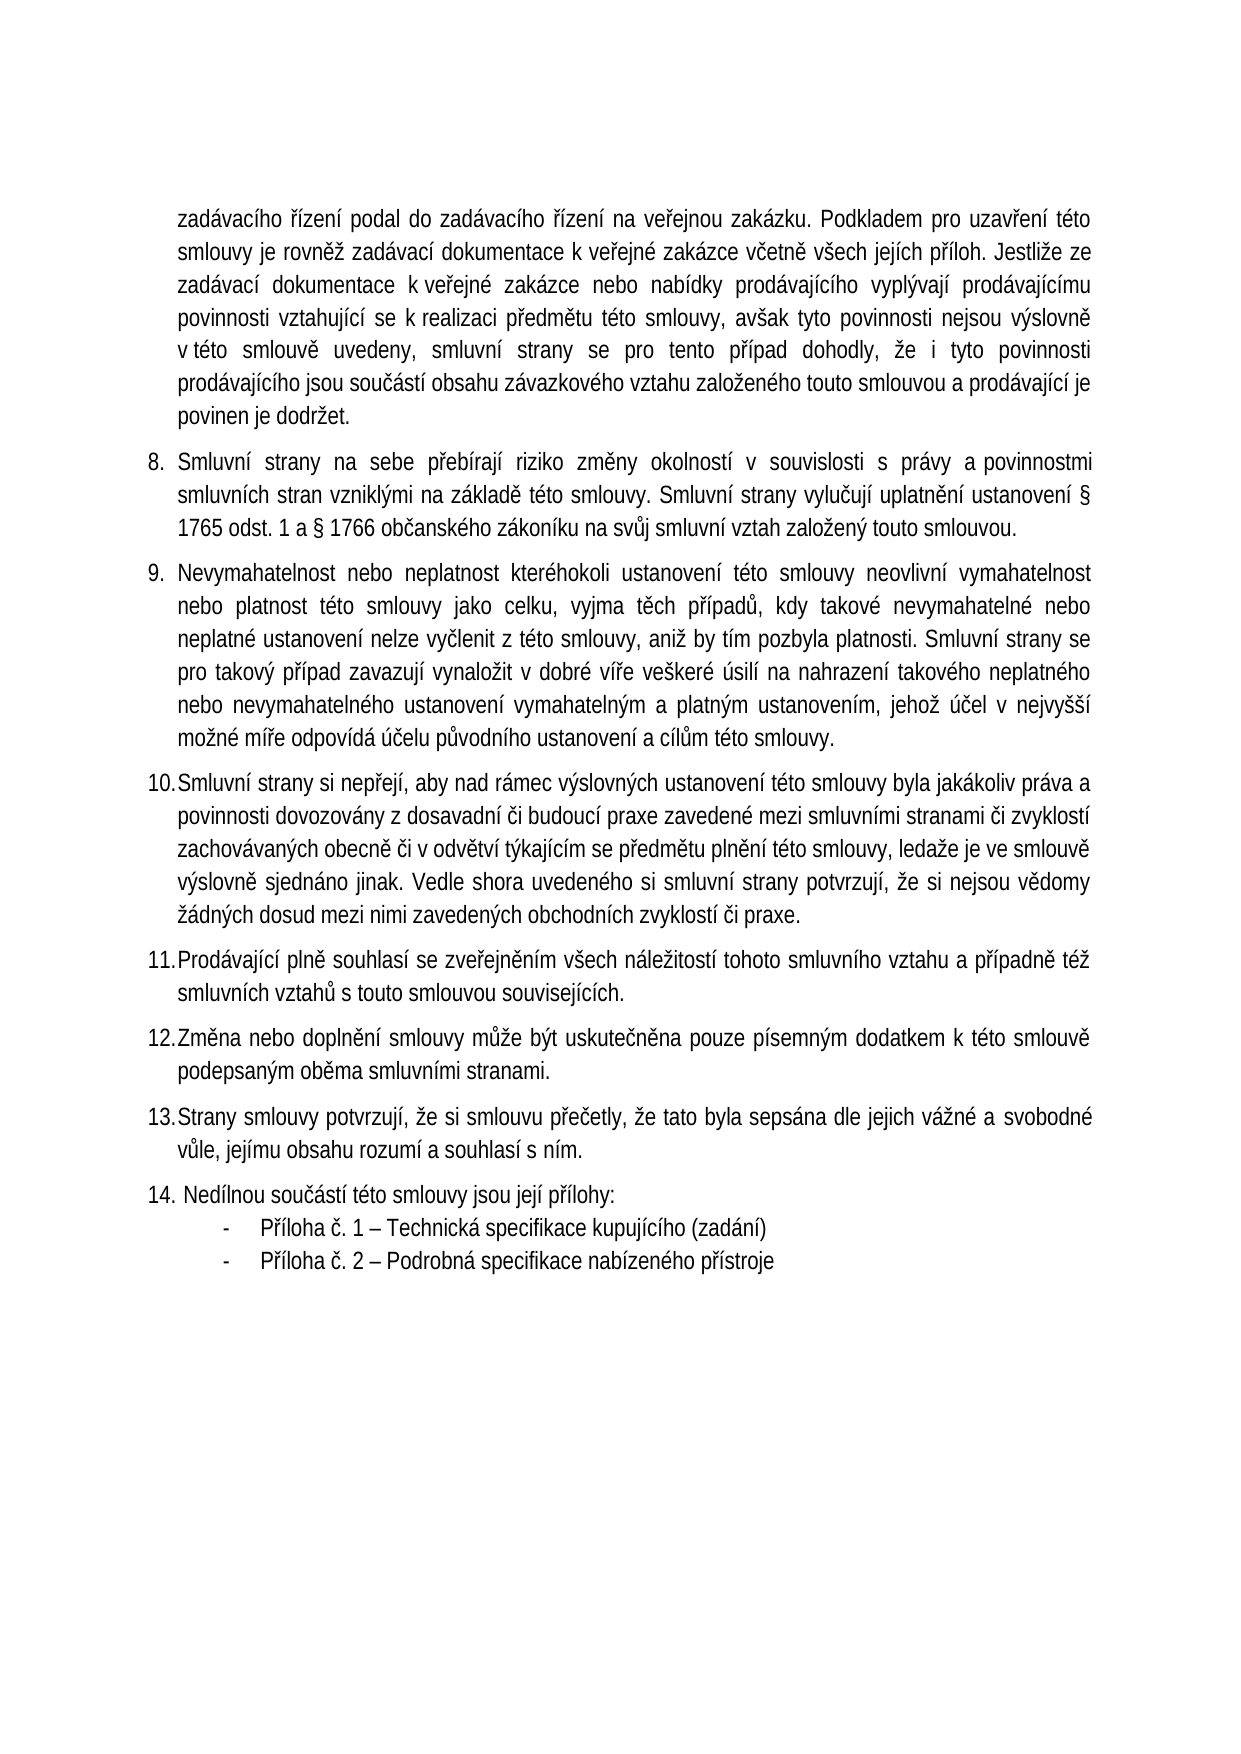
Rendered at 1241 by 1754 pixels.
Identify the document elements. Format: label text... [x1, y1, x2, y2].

list Nevymahatelnost nebo neplatnost kteréhokoli ustanovení této smlouvy neovlivní vymahatelnost nebo platnost této smlouvy jako celku, vyjma těch případů, kdy takové nevymahatelné nebo neplatné ustanovení nelze vyčlenit z této smlouvy, aniž by tím pozbyla platnosti. Smluvní strany se pro takový případ zavazují vynaložit v dobré víře veškeré úsilí na nahrazení takového neplatného nebo nevymahatelného ustanovení vymahatelným a platným ustanovením, jehož účel v nejvyšší možné míře odpovídá účelu původního ustanovení a cílům této smlouvy. [148, 558, 1093, 751]
list Změna nebo doplnění smlouvy může být uskutečněna pouze písemným dodatkem k této smlouvě podepsaným oběma smluvními stranami. [148, 1023, 1093, 1085]
list Smluvní strany na sebe přebírají riziko změny okolností v souvislosti s právy a povinnostmi smluvních stran vzniklými na základě této smlouvy. Smluvní strany vylučují uplatnění ustanovení § 1765 odst. 1 a § 1766 občanského zákoníku na svůj smluvní vztah založený touto smlouvou. [148, 447, 1093, 541]
list Příloha č. 2 – Podrobná specifikace nabízeného přístroje [223, 1246, 1093, 1274]
list Nedílnou součástí této smlouvy jsou její přílohy: [148, 1180, 1093, 1209]
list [148, 204, 1093, 430]
list Smluvní strany si nepřejí, aby nad rámec výslovných ustanovení této smlouvy byla jakákoliv práva a povinnosti dovozovány z dosavadní či budoucí praxe zavedené mezi smluvními stranami či zvyklostí zachovávaných obecně či v odvětví týkajícím se předmětu plnění této smlouvy, ledaže je ve smlouvě výslovně sjednáno jinak. Vedle shora uvedeného si smluvní strany potvrzují, že si nejsou vědomy žádných dosud mezi nimi zavedených obchodních zvyklostí či praxe. [148, 768, 1093, 928]
list Příloha č. 1 – Technická specifikace kupujícího (zadání) [223, 1213, 1093, 1242]
list Prodávající plně souhlasí se zveřejněním všech náležitostí tohoto smluvního vztahu a případně též smluvních vztahů s touto smlouvou souvisejících. [148, 945, 1093, 1007]
list Strany smlouvy potvrzují, že si smlouvu přečetly, že tato byla sepsána dle jejich vážné a svobodné vůle, jejímu obsahu rozumí a souhlasí s ním. [148, 1102, 1093, 1163]
